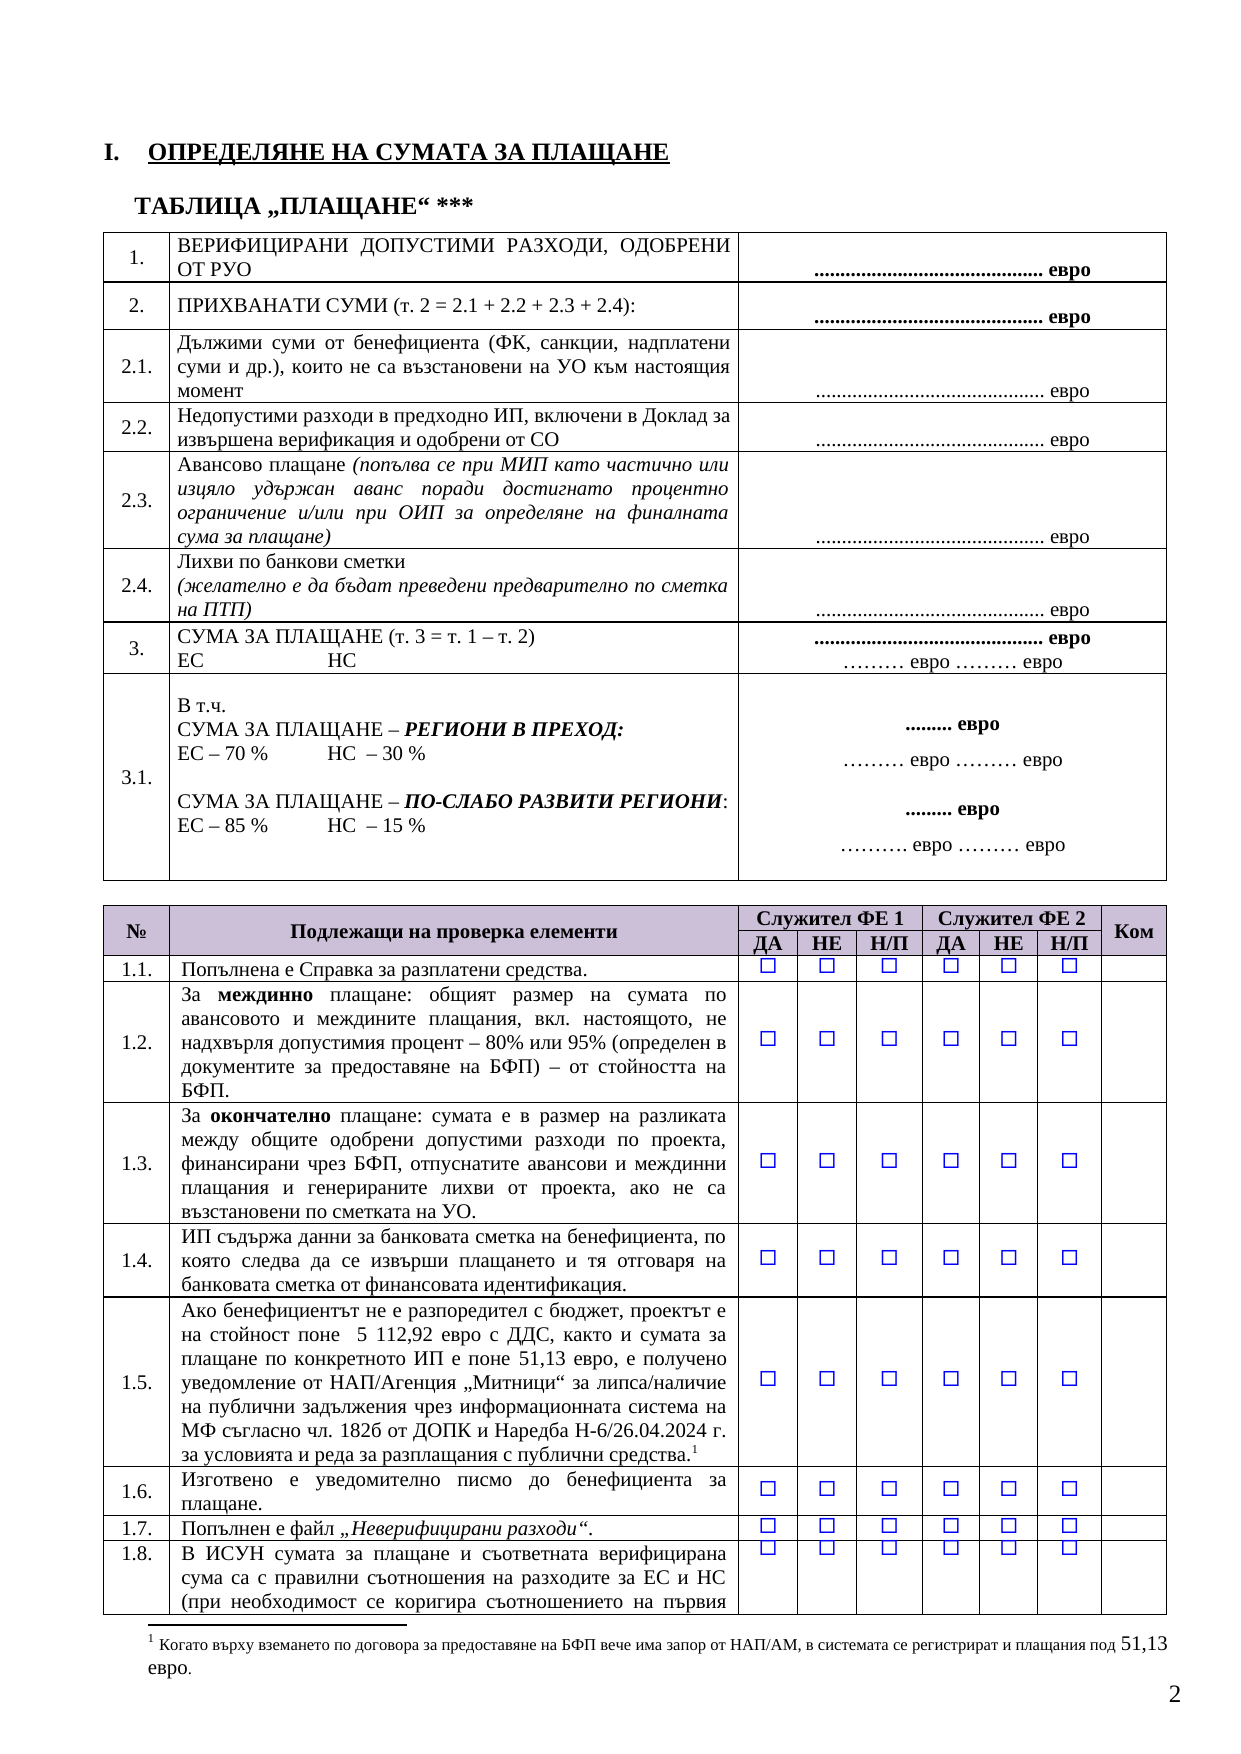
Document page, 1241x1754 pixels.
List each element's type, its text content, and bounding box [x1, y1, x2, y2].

table_cell [1038, 1224, 1101, 1296]
table_cell [1038, 1298, 1101, 1466]
table_header № [104, 906, 169, 955]
table_header ВЕРИФИЦИРАНИ ДОПУСТИМИ РАЗХОДИ, ОДОБРЕНИ ОТ РУО [170, 233, 738, 281]
table_cell [798, 982, 856, 1102]
table_cell [980, 1103, 1037, 1223]
table_cell СУМА ЗА ПЛАЩАНЕ (т. 3 = т. 1 – т. 2) ЕС НС [170, 623, 738, 673]
table_cell НЕ [980, 931, 1037, 955]
table_cell [739, 1298, 797, 1466]
table_cell 3. [104, 623, 169, 673]
list Определяне на сумаТА за плащане [103, 137, 1181, 166]
table_cell [980, 1516, 1037, 1540]
table_cell [798, 1467, 856, 1515]
table_cell 1.4. [104, 1224, 169, 1296]
table_cell [923, 1298, 979, 1466]
table_cell [857, 1224, 922, 1296]
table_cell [170, 1541, 738, 1613]
table_cell [739, 1103, 797, 1223]
table_cell 2.3. [104, 452, 169, 548]
table_cell [980, 1541, 1037, 1613]
table_cell [923, 1467, 979, 1515]
table_cell 1.8. [104, 1541, 169, 1613]
table_cell 2.1. [104, 330, 169, 402]
table_cell ............................................ евро [739, 549, 1166, 621]
table_cell Ако бенефициентът не е разпоредител с бюджет, проектът е на стойност поне 5 112,92 евро с ДДС, както и сумата за плащане по конкретното ИП е поне 51,13 евро, е получено уведомление от НАП/Агенция „Митници“ за липса/наличие на публични задължения чрез информационната система на МФ съгласно чл. 182б от ДОПК и Наредба Н-6/26.04.2024 г. за условията и реда за разплащания с публични средства. [170, 1298, 738, 1466]
table_cell [1102, 1467, 1166, 1515]
table_cell [798, 956, 856, 981]
table_cell [857, 1467, 922, 1515]
table_cell [739, 982, 797, 1102]
table_cell ......... евро ……… евро ……… евро ......... евро ………. евро ……… евро [739, 674, 1166, 880]
table_cell 1.7. [104, 1516, 169, 1540]
table_cell [1102, 956, 1166, 981]
table_cell [980, 1224, 1037, 1296]
table_cell [1102, 1541, 1166, 1613]
table_cell [1038, 1516, 1101, 1540]
table_cell [1102, 982, 1166, 1102]
table_cell ............................................ евро ……… евро ……… евро [739, 623, 1166, 673]
table_cell ПРИХВАНАТИ СУМИ (т. 2 = 2.1 + 2.2 + 2.3 + 2.4): [170, 283, 738, 328]
table_cell [980, 1467, 1037, 1515]
table_cell [1038, 1541, 1101, 1613]
table_cell Недопустими разходи в предходно ИП, включени в Доклад за извършена верификация и одобрени от СО [170, 403, 738, 451]
table_cell [980, 1298, 1037, 1466]
table_cell [739, 956, 797, 981]
table_cell [739, 1516, 797, 1540]
table_cell [1038, 1467, 1101, 1515]
table_header Ком [1102, 906, 1166, 955]
table_cell [923, 1541, 979, 1613]
table_cell [1102, 1103, 1166, 1223]
table_cell [857, 982, 922, 1102]
table_cell [1038, 982, 1101, 1102]
table_cell 3.1. [104, 674, 169, 880]
table_cell 2.2. [104, 403, 169, 451]
table_cell [798, 1541, 856, 1613]
table_cell [1038, 956, 1101, 981]
table_cell [798, 1103, 856, 1223]
table_cell [1102, 1224, 1166, 1296]
table_cell 1.3. [104, 1103, 169, 1223]
table_cell ............................................ евро [739, 452, 1166, 548]
table_header Служител ФЕ 2 [923, 906, 1101, 930]
table_cell ............................................ евро [739, 330, 1166, 402]
table_cell Попълнен е файл „Неверифицирани разходи“. [170, 1516, 738, 1540]
table_cell 1.6. [104, 1467, 169, 1515]
table_header ............................................ евро [739, 233, 1166, 281]
table_cell За междинно плащане: общият размер на сумата по авансовото и междините плащания, вкл. настоящото, не надхвърля допустимия процент – 80% или 95% (определен в документите за предоставяне на БФП) – от стойността на БФП. [170, 982, 738, 1102]
table_cell [739, 1224, 797, 1296]
table_cell [923, 956, 979, 981]
table_cell ДА [923, 931, 979, 955]
table_cell [923, 1516, 979, 1540]
table_cell ............................................ евро [739, 403, 1166, 451]
table_cell Н/П [857, 931, 922, 955]
table_cell ДА [739, 931, 797, 955]
table_cell [923, 982, 979, 1102]
table_cell За окончателно плащане: сумата е в размер на разликата между общите одобрени допустими разходи по проекта, финансирани чрез БФП, отпуснатите авансови и междинни плащания и генерираните лихви от проекта, ако не са възстановени по сметката на УО. [170, 1103, 738, 1223]
table_cell [1102, 1516, 1166, 1540]
table_cell [1102, 1298, 1166, 1466]
table_cell 1.2. [104, 982, 169, 1102]
table_cell 1.1. [104, 956, 169, 981]
table_cell [923, 1224, 979, 1296]
table_cell Дължими суми от бенефициента (ФК, санкции, надплатени суми и др.), които не са възстановени на УО към настоящия момент [170, 330, 738, 402]
table_cell [739, 1541, 797, 1613]
table_cell [857, 1541, 922, 1613]
table_cell Попълнена е Справка за разплатени средства. [170, 956, 738, 981]
table_cell Авансово плащане (попълва се при МИП като частично или изцяло удържан аванс поради достигнато процентно ограничение и/или при ОИП за определяне на финалната сума за плащане) [170, 452, 738, 548]
table_cell ИП съдържа данни за банковата сметка на бенефициента, по която следва да се извърши плащането и тя отговаря на банковата сметка от финансовата идентификация. [170, 1224, 738, 1296]
table_cell Лихви по банкови сметки (желателно е да бъдат преведени предварително по сметка на ПТП) [170, 549, 738, 621]
table_cell [857, 1103, 922, 1223]
table_cell [798, 1298, 856, 1466]
table_cell [980, 982, 1037, 1102]
table_cell [980, 956, 1037, 981]
table_cell Изготвено е уведомително писмо до бенефициента за плащане. [170, 1467, 738, 1515]
table_cell ............................................ евро [739, 283, 1166, 328]
table_cell В т.ч. СУМА ЗА ПЛАЩАНЕ – РЕГИОНИ В ПРЕХОД: ЕС – 70 % НС – 30 % СУМА ЗА ПЛАЩАНЕ – ПО-СЛАБО РАЗВИТИ РЕГИОНИ: ЕС – 85 % НС – 15 % [170, 674, 738, 880]
table_cell [923, 1103, 979, 1223]
table_header 1. [104, 233, 169, 281]
text Таблица „Плащане“ *** [134, 191, 1181, 220]
table_cell Н/П [1038, 931, 1101, 955]
table_cell 1.5. [104, 1298, 169, 1466]
table_cell [857, 1298, 922, 1466]
table_cell [798, 1224, 856, 1296]
table_cell 2.4. [104, 549, 169, 621]
table_cell [739, 1467, 797, 1515]
table_cell [798, 1516, 856, 1540]
table_cell НЕ [798, 931, 856, 955]
table_header Служител ФЕ 1 [739, 906, 922, 930]
table_header Подлежащи на проверка елементи [170, 906, 738, 955]
table_cell [857, 956, 922, 981]
table_cell 2. [104, 283, 169, 328]
table_cell [1038, 1103, 1101, 1223]
table_cell [857, 1516, 922, 1540]
